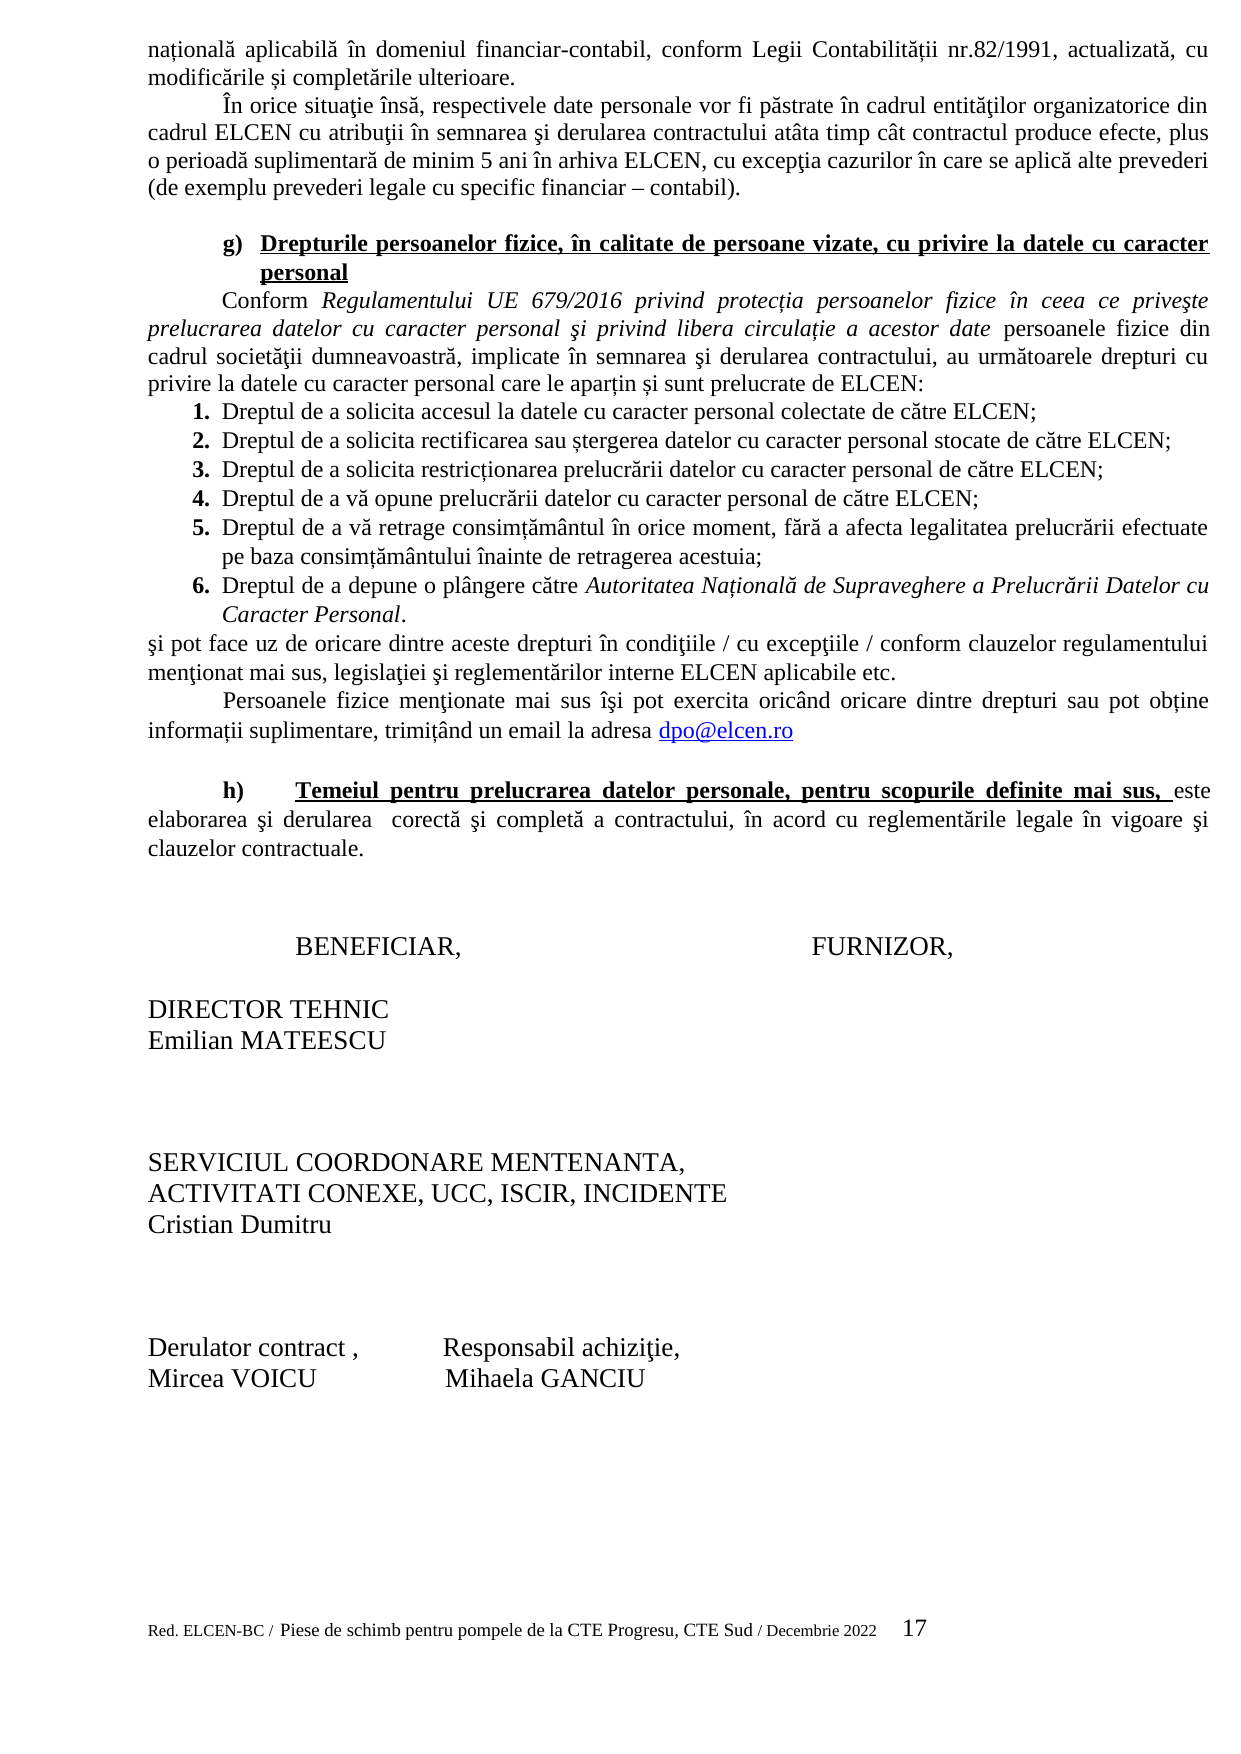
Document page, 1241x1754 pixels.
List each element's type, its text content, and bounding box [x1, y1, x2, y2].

list Dreptul de a depune o plângere către Autoritatea Națională de Supraveghere a Prelucrării Datelor cu Caracter Personal. [192, 571, 1211, 627]
text DIRECTOR TEHNIC [148, 993, 1211, 1024]
text Cristian Dumitru [148, 1208, 1211, 1239]
text ACTIVITATI CONEXE, UCC, ISCIR, INCIDENTE [148, 1177, 1211, 1208]
list Dreptul de a solicita rectificarea sau ștergerea datelor cu caracter personal stocate de către ELCEN; [192, 426, 1211, 453]
list Dreptul de a solicita restricționarea prelucrării datelor cu caracter personal de către ELCEN; [192, 455, 1211, 482]
list Drepturile persoanelor fizice, în calitate de persoane vizate, cu privire la datele cu caracter personal [223, 229, 1211, 285]
text Mircea VOICU Mihaela GANCIU [148, 1362, 1211, 1393]
text Emilian MATEESCU [148, 1024, 1211, 1055]
list Temeiul pentru prelucrarea datelor personale, pentru scopurile definite mai sus, este elaborarea şi derularea corectă şi completă a contractului, în acord cu reglementările legale în vigoare şi clauzelor contractuale. [148, 777, 1211, 862]
list Dreptul de a solicita accesul la datele cu caracter personal colectate de către ELCEN; [192, 397, 1211, 424]
text Derulator contract , Responsabil achiziţie, [148, 1331, 1211, 1362]
list şi pot face uz de oricare dintre aceste drepturi în condiţiile / cu excepţiile / conform clauzelor regulamentului menţionat mai sus, legislaţiei şi reglementărilor interne ELCEN aplicabile etc. [148, 629, 1211, 685]
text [148, 35, 1211, 91]
text SERVICIUL COORDONARE MENTENANTA, [148, 1146, 1211, 1177]
list Dreptul de a vă retrage consimțământul în orice moment, fără a afecta legalitatea prelucrării efectuate pe baza consimțământului înainte de retragerea acestuia; [192, 513, 1211, 569]
list Dreptul de a vă opune prelucrării datelor cu caracter personal de către ELCEN; [192, 484, 1211, 511]
text Conform Regulamentului UE 679/2016 privind protecția persoanelor fizice în ceea ce priveşte prelucrarea datelor cu caracter personal şi privind libera circulație a acestor date persoanele fizice din cadrul societăţii dumneavoastră, implicate în semnarea şi derularea contractului, au următoarele drepturi cu privire la datele cu caracter personal care le aparțin și sunt prelucrate de ELCEN: [148, 287, 1211, 397]
text BENEFICIAR, FURNIZOR, [221, 931, 1211, 962]
text În orice situaţie însă, respectivele date personale vor fi păstrate în cadrul entităţilor organizatorice din cadrul ELCEN cu atribuţii în semnarea şi derularea contractului atâta timp cât contractul produce efecte, plus o perioadă suplimentară de minim 5 ani în arhiva ELCEN, cu excepţia cazurilor în care se aplică alte prevederi (de exemplu prevederi legale cu specific financiar – contabil). [148, 91, 1211, 201]
text Persoanele fizice menţionate mai sus îşi pot exercita oricând oricare dintre drepturi sau pot obține informații suplimentare, trimițând un email la adresa dpo@elcen.ro [148, 687, 1211, 743]
